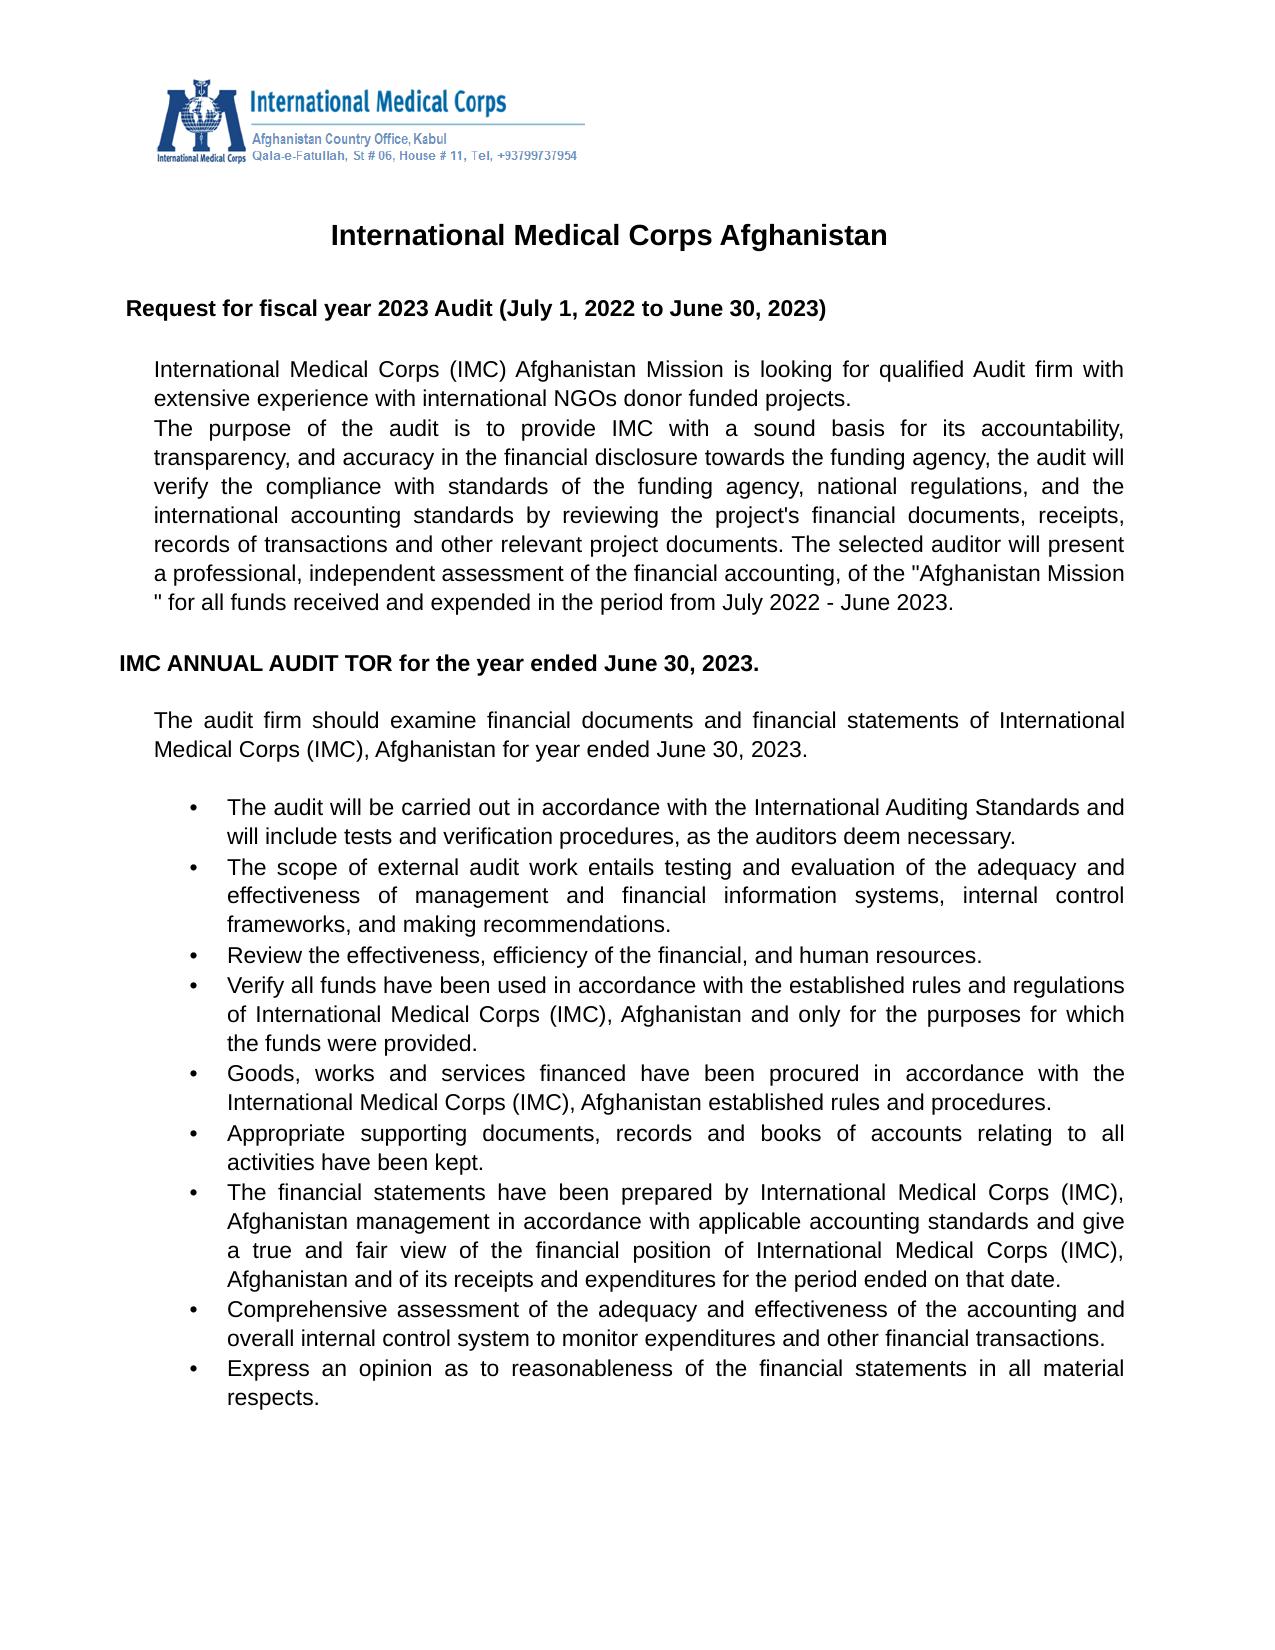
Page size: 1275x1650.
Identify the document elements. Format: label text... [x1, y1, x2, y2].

list The scope of external audit work entails testing and evaluation of the adequacy and effectiveness of management and financial information systems, internal control frameworks, and making recommendations. [189, 853, 1125, 938]
text International Medical Corps (IMC) Afghanistan Mission is looking for qualified Audit firm with extensive experience with international NGOs donor funded projects. [153, 356, 1125, 411]
list Verify all funds have been used in accordance with the established rules and regulations of International Medical Corps (IMC), Afghanistan and only for the purposes for which the funds were provided. [189, 972, 1125, 1056]
list Goods, works and services financed have been procured in accordance with the International Medical Corps (IMC), Afghanistan established rules and procedures. [189, 1060, 1125, 1116]
list Comprehensive assessment of the adequacy and effectiveness of the accounting and overall internal control system to monitor expenditures and other financial transactions. [189, 1296, 1125, 1351]
list Express an opinion as to reasonableness of the financial statements in all material respects. [189, 1355, 1125, 1411]
picture [153, 75, 587, 171]
text The purpose of the audit is to provide IMC with a sound basis for its accountability, transparency, and accuracy in the financial disclosure towards the funding agency, the audit will verify the compliance with standards of the funding agency, national regulations, and the international accounting standards by reviewing the project's financial documents, receipts, records of transactions and other relevant project documents. The selected auditor will present a professional, independent assessment of the financial accounting, of the "Afghanistan Mission " for all funds received and expended in the period from July 2022 - June 2023. [153, 415, 1125, 615]
list The financial statements have been prepared by International Medical Corps (IMC), Afghanistan management in accordance with applicable accounting standards and give a true and fair view of the financial position of International Medical Corps (IMC), Afghanistan and of its receipts and expenditures for the period ended on that date. [189, 1179, 1125, 1292]
text Request for fiscal year 2023 Audit (July 1, 2022 to June 30, 2023) [84, 295, 1125, 322]
text The audit firm should examine financial documents and financial statements of International Medical Corps (IMC), Afghanistan for year ended June 30, 2023. [153, 707, 1125, 763]
list The audit will be carried out in accordance with the International Auditing Standards and will include tests and verification procedures, as the auditors deem necessary. [189, 794, 1125, 849]
list Review the effectiveness, efficiency of the financial, and human resources. [189, 942, 1125, 968]
list Appropriate supporting documents, records and books of accounts relating to all activities have been kept. [189, 1119, 1125, 1175]
text IMC ANNUAL AUDIT TOR for the year ended June 30, 2023. [84, 649, 1125, 676]
subtitle International Medical Corps Afghanistan [94, 218, 1125, 251]
